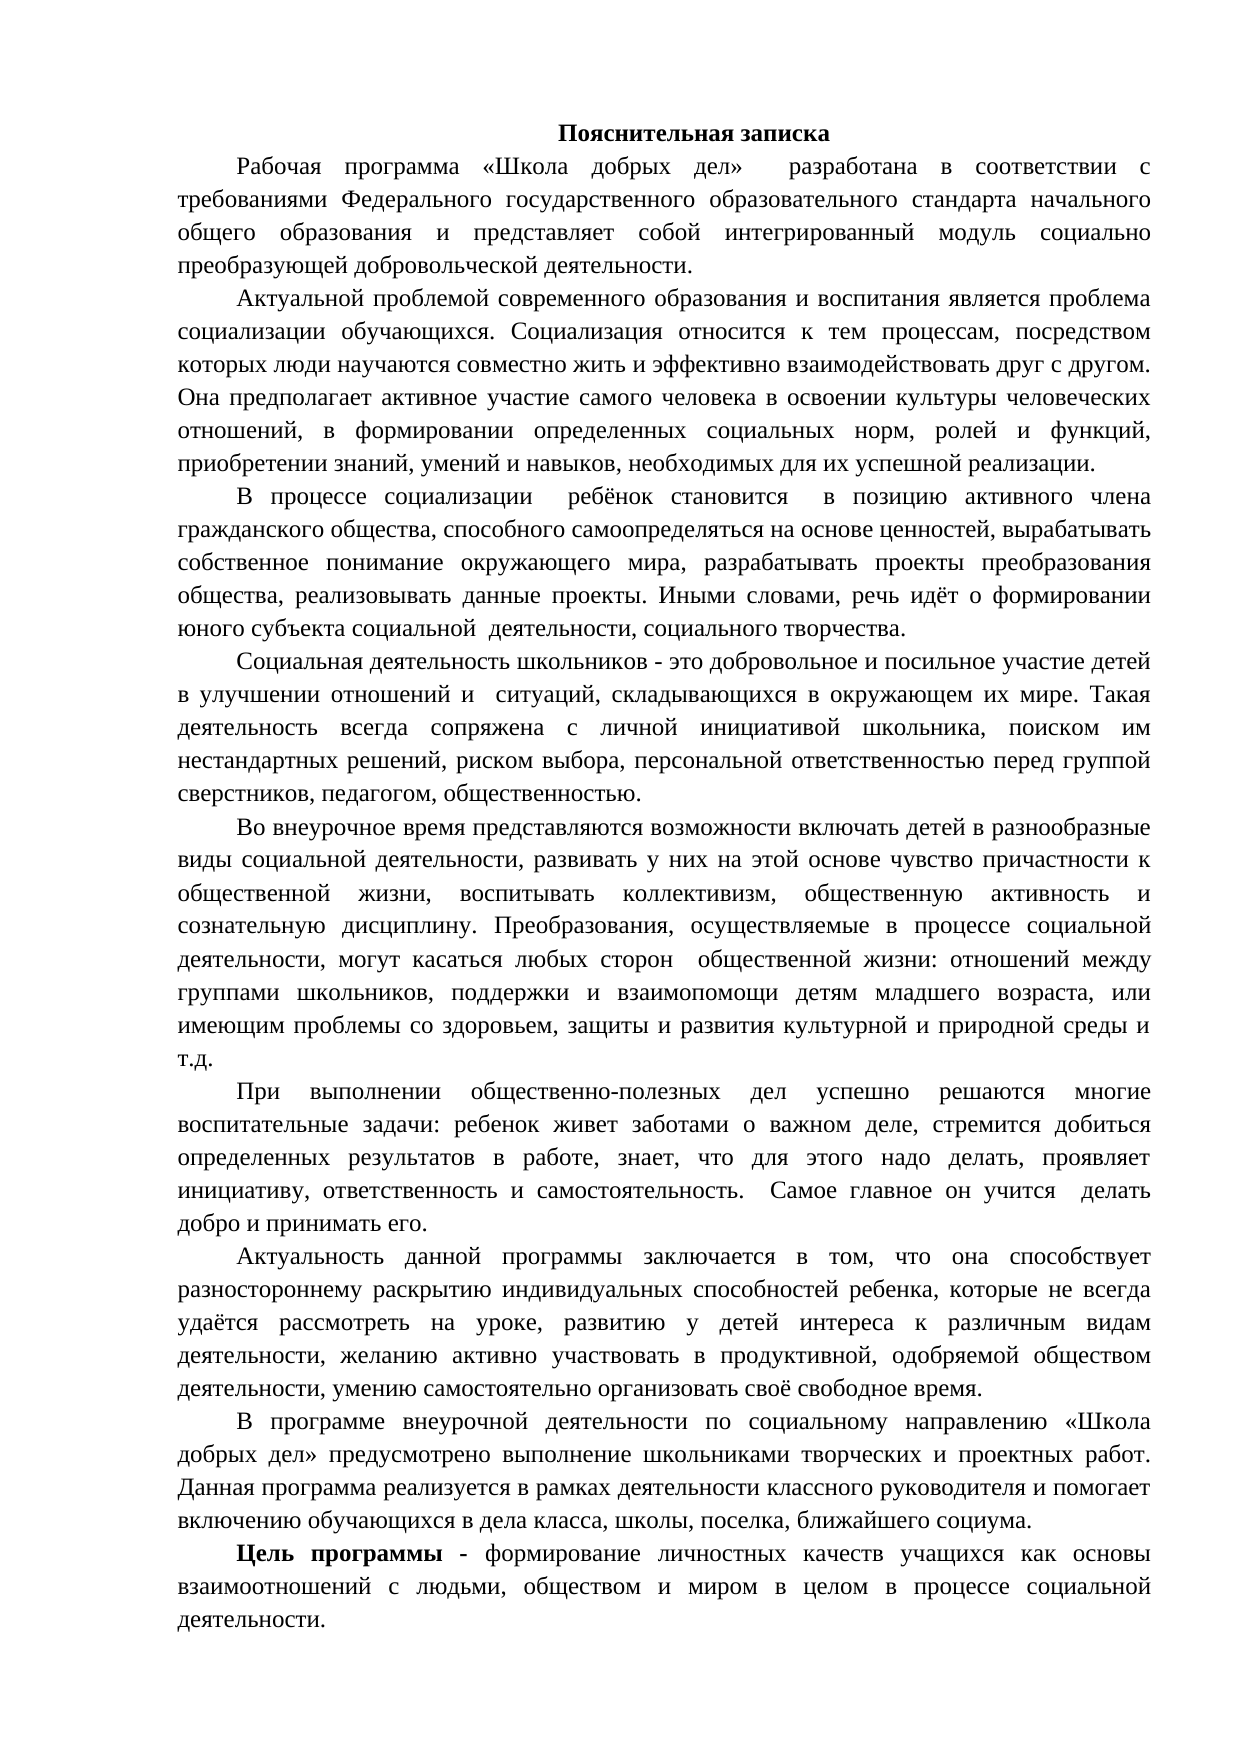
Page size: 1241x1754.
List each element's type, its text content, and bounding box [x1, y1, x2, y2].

text Цель программы - формирование личностных качеств учащихся как основы взаимоотношений с людьми, обществом и миром в целом в процессе социальной деятельности. [177, 1538, 1152, 1633]
text В программе внеурочной деятельности по социальному направлению «Школа добрых дел» предусмотрено выполнение школьниками творческих и проектных работ. Данная программа реализуется в рамках деятельности классного руководителя и помогает включению обучающихся в дела класса, школы, поселка, ближайшего социума. [177, 1406, 1152, 1534]
text При выполнении общественно-полезных дел успешно решаются многие воспитательные задачи: ребенок живет заботами о важном деле, стремится добиться определенных результатов в работе, знает, что для этого надо делать, проявляет инициативу, ответственность и самостоятельность. Самое главное он учится делать добро и принимать его. [177, 1076, 1152, 1237]
text Во внеурочное время представляются возможности включать детей в разнообразные виды социальной деятельности, развивать у них на этой основе чувство причастности к общественной жизни, воспитывать коллективизм, общественную активность и сознательную дисциплину. Преобразования, осуществляемые в процессе социальной деятельности, могут касаться любых сторон общественной жизни: отношений между группами школьников, поддержки и взаимопомощи детям младшего возраста, или имеющим проблемы со здоровьем, защиты и развития культурной и природной среды и т.д. [177, 812, 1152, 1071]
text Социальная деятельность школьников - это добровольное и посильное участие детей в улучшении отношений и ситуаций, складывающихся в окружающем их мире. Такая деятельность всегда сопряжена с личной инициативой школьника, поиском им нестандартных решений, риском выбора, персональной ответственностью перед группой сверстников, педагогом, общественностью. [177, 646, 1152, 807]
text В процессе социализации ребёнок становится в позицию активного члена гражданского общества, способного самоопределяться на основе ценностей, вырабатывать собственное понимание окружающего мира, разрабатывать проекты преобразования общества, реализовывать данные проекты. Иными словами, речь идёт о формировании юного субъекта социальной деятельности, социального творчества. [177, 481, 1152, 642]
text Актуальность данной программы заключается в том, что она способствует разностороннему раскрытию индивидуальных способностей ребенка, которые не всегда удаётся рассмотреть на уроке, развитию у детей интереса к различным видам деятельности, желанию активно участвовать в продуктивной, одобряемой обществом деятельности, умению самостоятельно организовать своё свободное время. [177, 1241, 1152, 1402]
text Актуальной проблемой современного образования и воспитания является проблема социализации обучающихся. Социализация относится к тем процессам, посредством которых люди научаются совместно жить и эффективно взаимодействовать друг с другом. Она предполагает активное участие самого человека в освоении культуры человеческих отношений, в формировании определенных социальных норм, ролей и функций, приобретении знаний, умений и навыков, необходимых для их успешной реализации. [177, 283, 1152, 477]
text Пояснительная записка [177, 118, 1152, 147]
text Рабочая программа «Школа добрых дел» разработана в соответствии с требованиями Федерального государственного образовательного стандарта начального общего образования и представляет собой интегрированный модуль социально преобразующей добровольческой деятельности. [177, 151, 1152, 279]
